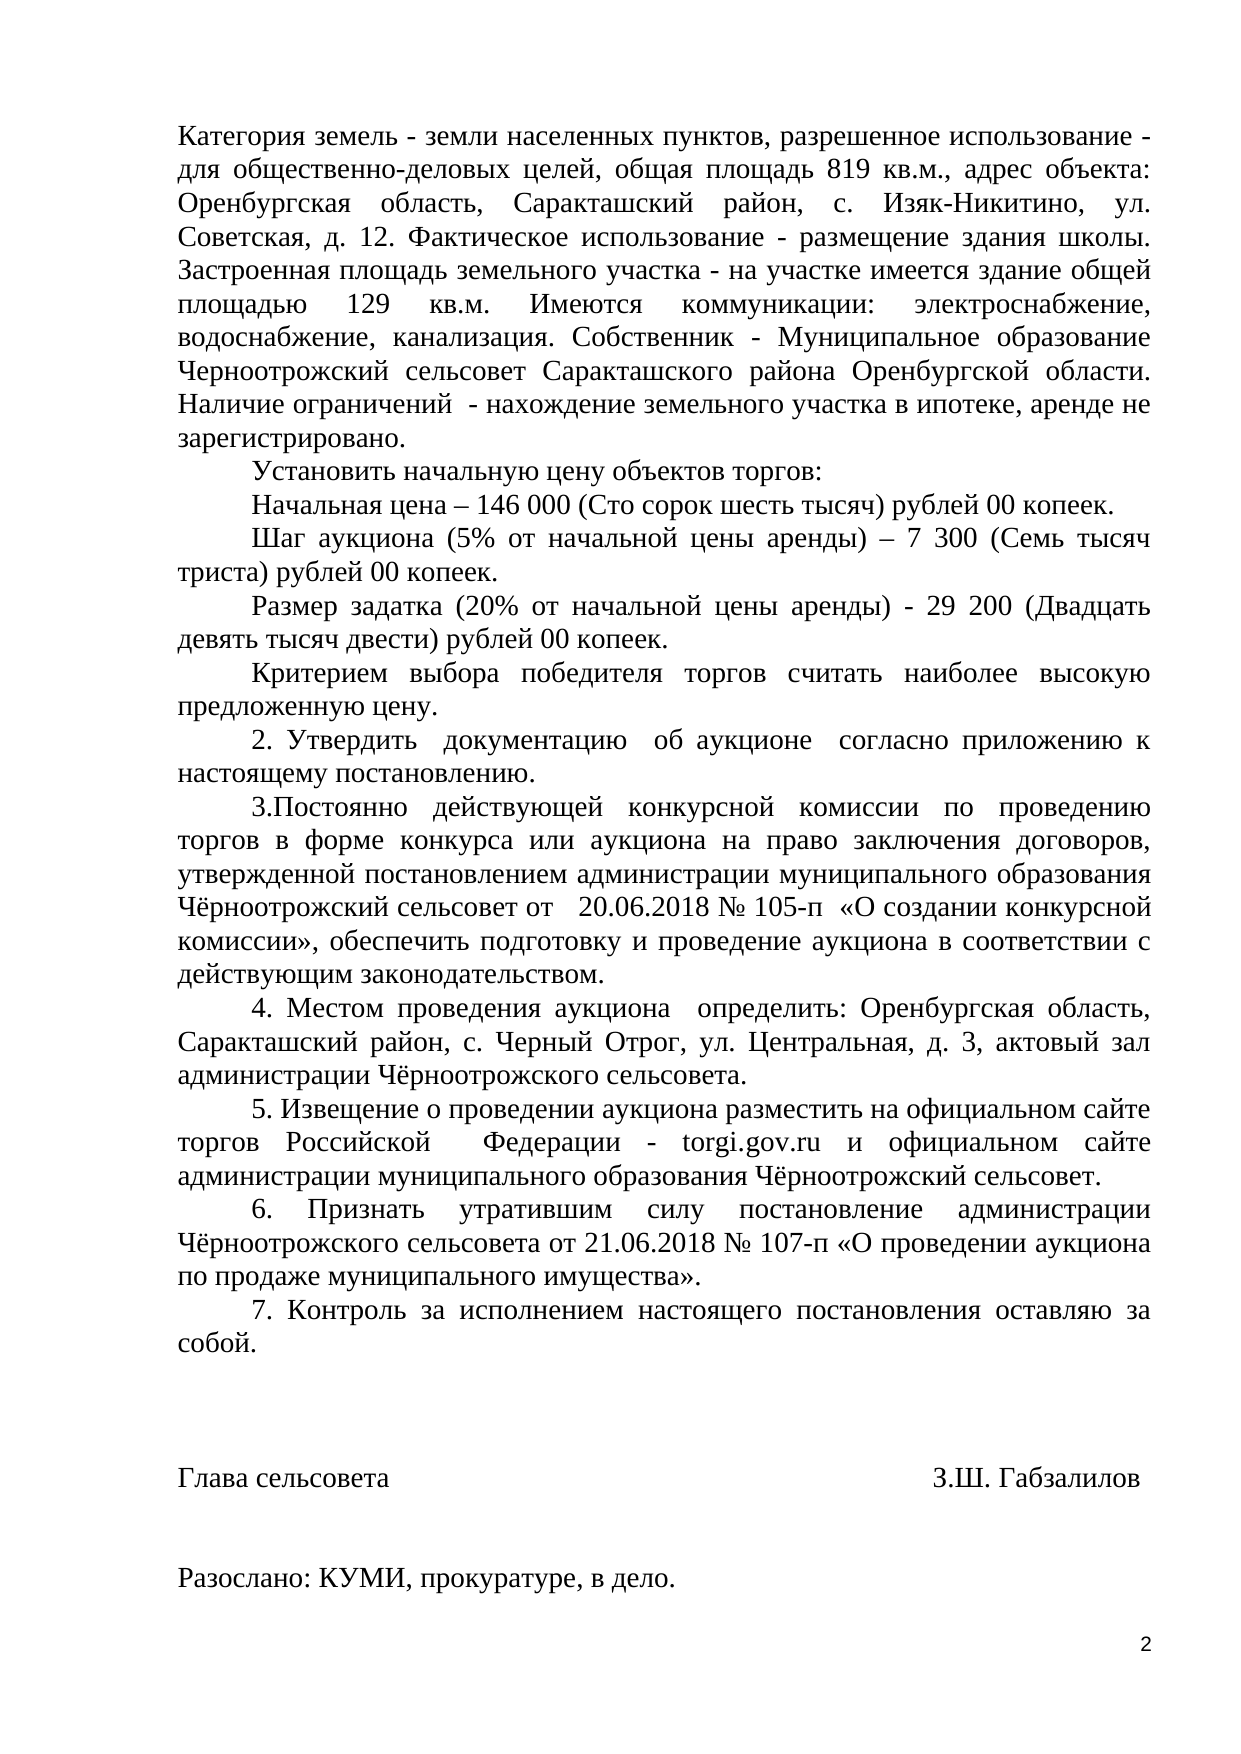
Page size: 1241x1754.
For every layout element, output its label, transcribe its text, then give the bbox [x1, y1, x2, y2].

text Разослано: КУМИ, прокуратуре, в дело. [177, 1560, 1152, 1594]
text 3.Постоянно действующей конкурсной комиссии по проведению торгов в форме конкурса или аукциона на право заключения договоров, утвержденной постановлением администрации муниципального образования Чёрноотрожский сельсовет от 20.06.2018 № 105-п «О создании конкурсной комиссии», обеспечить подготовку и проведение аукциона в соответствии с действующим законодательством. [177, 789, 1152, 990]
text Начальная цена – 146 000 (Сто сорок шесть тысяч) рублей 00 копеек. [177, 487, 1152, 521]
text Глава сельсовета З.Ш. Габзалилов [177, 1460, 1152, 1493]
text 4. Местом проведения аукциона определить: Оренбургская область, Саракташский район, с. Черный Отрог, ул. Центральная, д. 3, актовый зал администрации Чёрноотрожского сельсовета. [177, 990, 1152, 1091]
text Критерием выбора победителя торгов считать наиболее высокую предложенную цену. [177, 655, 1152, 722]
text Установить начальную цену объектов торгов: [177, 453, 1152, 487]
text 5. Извещение о проведении аукциона разместить на официальном сайте торгов Российской Федерации - torgi.gov.ru и официальном сайте администрации муниципального образования Чёрноотрожский сельсовет. [177, 1091, 1152, 1191]
text Размер задатка (20% от начальной цены аренды) - 29 200 (Двадцать девять тысяч двести) рублей 00 копеек. [177, 588, 1152, 655]
text Шаг аукциона (5% от начальной цены аренды) – 7 300 (Семь тысяч триста) рублей 00 копеек. [177, 521, 1152, 588]
text 7. Контроль за исполнением настоящего постановления оставляю за собой. [177, 1292, 1152, 1359]
text 2. Утвердить документацию об аукционе согласно приложению к настоящему постановлению. [177, 722, 1152, 789]
text 6. Признать утратившим силу постановление администрации Чёрноотрожского сельсовета от 21.06.2018 № 107-п «О проведении аукциона по продаже муниципального имущества». [177, 1191, 1152, 1292]
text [177, 118, 1152, 453]
